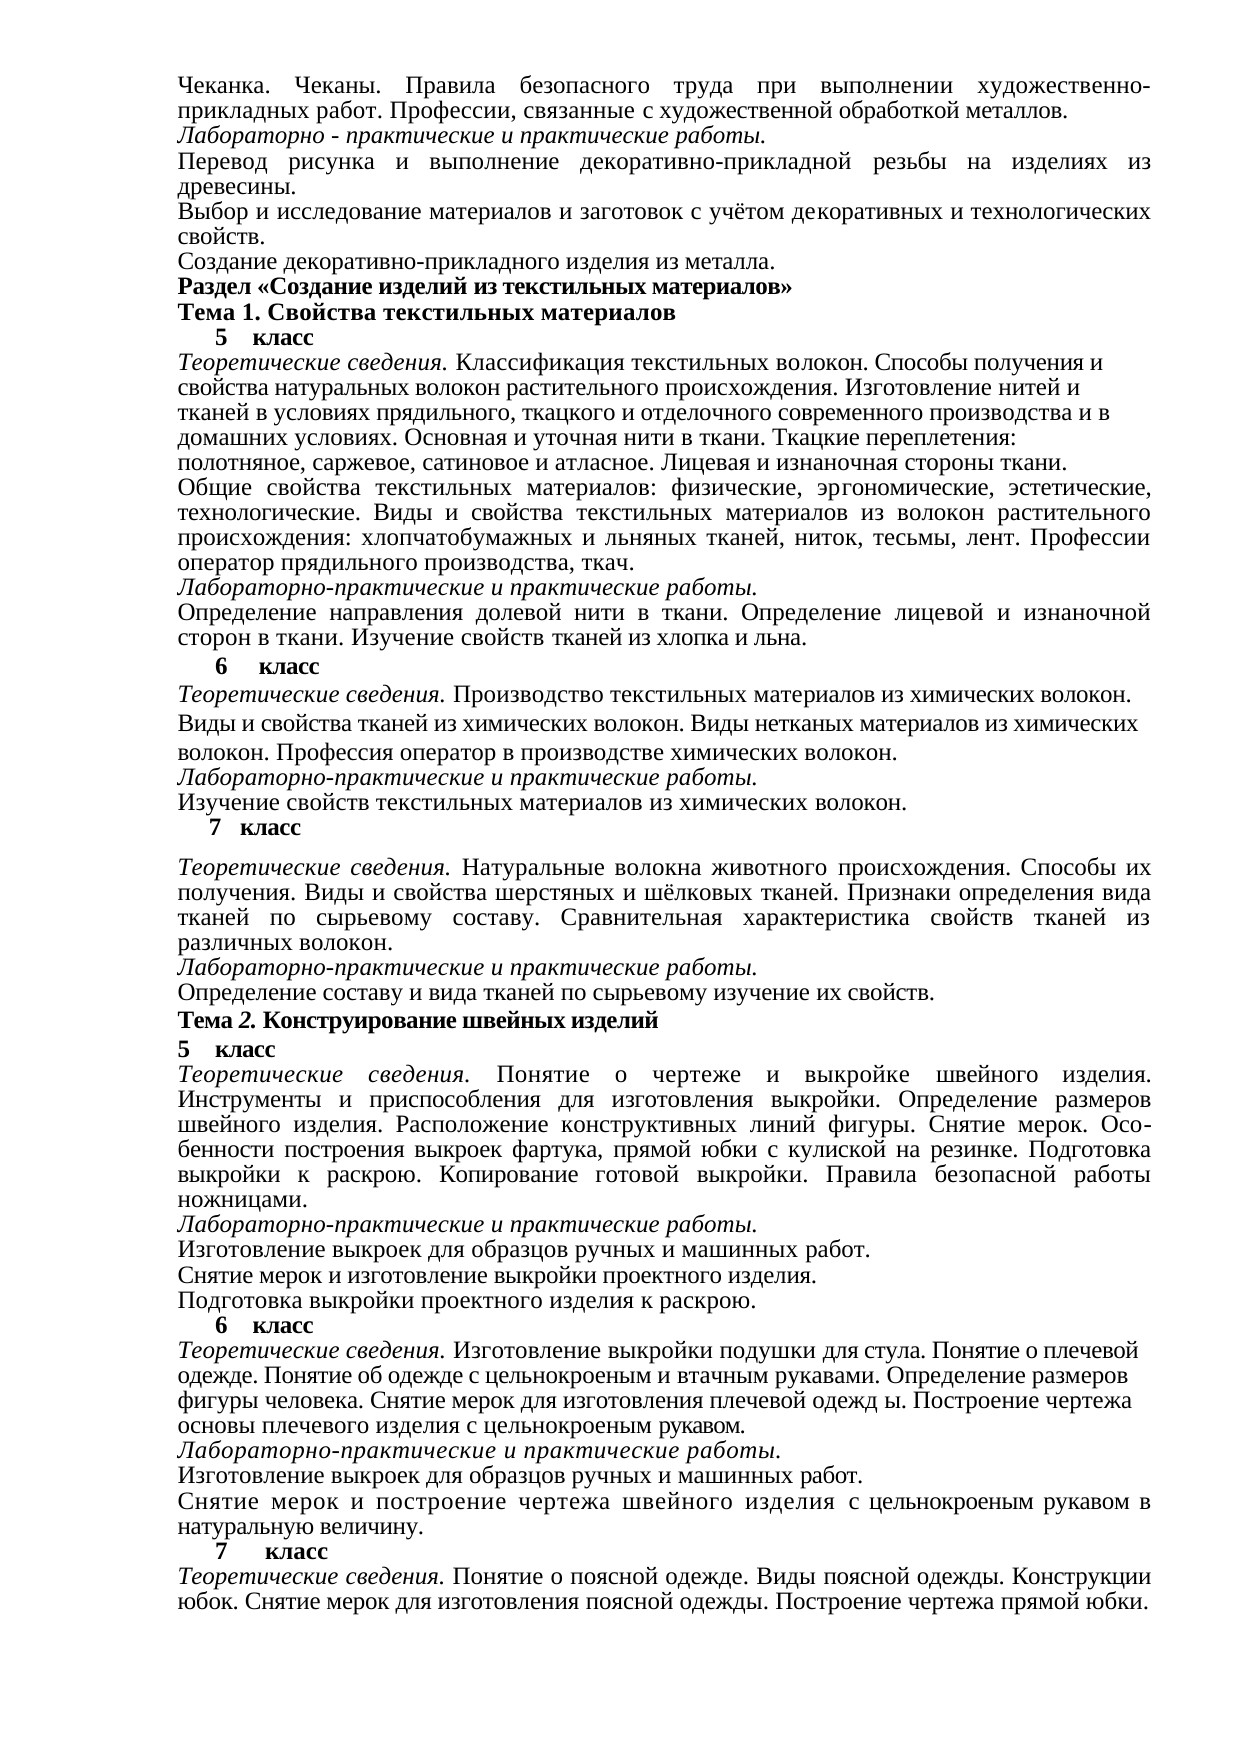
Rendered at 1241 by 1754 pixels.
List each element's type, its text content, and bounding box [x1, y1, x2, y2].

text Теоретические сведения. Понятие о чертеже и выкройке швейного изделия. Инструменты и приспособления для изготовления выкройки. Определение размеров швейного изделия. Расположение конструктивных линий фигуры. Снятие мерок. Особенности построения выкроек фартука, прямой юбки с кулиской на резинке. Подготовка выкройки к раскрою. Копирование готовой выкройки. Правила безопасной работы ножницами. [177, 1063, 1152, 1213]
text Лабораторно-практические и практические работы. [177, 1439, 1152, 1464]
list класс [215, 325, 1152, 350]
text Чеканка. Чеканы. Правила безопасного труда при выполнении художественно-прикладных работ. Профессии, связанные с художественной обработкой металлов. [177, 74, 1151, 124]
text Лабораторно - практические и практические работы. [177, 124, 1152, 149]
text Определение направления долевой нити в ткани. Определение лицевой и изнаночной сторон в ткани. Изучение свойств тканей из хлопка и льна. [177, 601, 1151, 651]
text Подготовка выкройки проектного изделия к раскрою. [177, 1288, 1152, 1313]
text Лабораторно-практические и практические работы. [177, 955, 1152, 980]
text Раздел «Создание изделий из текстильных материалов» [177, 275, 1152, 300]
text Создание декоративно-прикладного изделия из металла. [177, 249, 1152, 274]
text Общие свойства текстильных материалов: физические, эргономические, эстетические, технологические. Виды и свойства текстильных материалов из волокон растительного происхождения: хлопчатобумажных и льняных тканей, ниток, тесьмы, лент. Профессии оператор прядильного производства, ткач. [177, 476, 1152, 576]
text Перевод рисунка и выполнение декоративно-прикладной резьбы на изделиях из древесины. [177, 149, 1151, 199]
text Теоретические сведения. Производство текстильных материалов из химических волокон. Виды и свойства тканей из химических волокон. Виды нетканых материалов из химических волокон. Профессия оператор в производстве химических волокон. [177, 679, 1152, 766]
text Лабораторно-практические и практические работы. [177, 576, 1152, 601]
text Изготовление выкроек для образцов ручных и машинных работ. [177, 1464, 1152, 1489]
list класс [215, 1313, 1152, 1338]
text Теоретические сведения. Изготовление выкройки подушки для стула. Понятие о плечевой одежде. Понятие об одежде с цельнокроеным и втачным рукавами. Определение размеров фигуры человека. Снятие мерок для изготовления плечевой одежд ы. Построение чертежа основы плечевого изделия с цельнокроеным рукавом. [177, 1339, 1152, 1439]
text Определение составу и вида тканей по сырьевому изучение их свойств. [177, 980, 1151, 1005]
text Изготовление выкроек для образцов ручных и машинных работ. [177, 1238, 1152, 1263]
text 5 класс [177, 1034, 1152, 1063]
text Тема 1. Свойства текстильных материалов [177, 300, 1152, 325]
text Лабораторно-практические и практические работы. [177, 1213, 1152, 1238]
text 7 класс [177, 816, 1152, 841]
list класс [215, 651, 1152, 679]
text Тема 2. Конструирование швейных изделий [177, 1005, 1152, 1034]
list класс [215, 1539, 1151, 1564]
text Теоретические сведения. Натуральные волокна животного происхождения. Способы их получения. Виды и свойства шерстяных и шёлковых тканей. Признаки определения вида тканей по сырьевому составу. Сравнительная характеристика свойств тканей из различных волокон. [177, 855, 1152, 955]
text Снятие мерок и построение чертежа швейного изделия с цельнокроеным рукавом в натуральную величину. [177, 1489, 1151, 1539]
text Лабораторно-практические и практические работы. [177, 766, 1152, 791]
text Выбор и исследование материалов и заготовок с учётом декоративных и технологических свойств. [177, 199, 1151, 249]
text Снятие мерок и изготовление выкройки проектного изделия. [177, 1263, 1152, 1288]
text Теоретические сведения. Понятие о поясной одежде. Виды поясной одежды. Конструкции юбок. Снятие мерок для изготовления поясной одежды. Построение чертежа прямой юбки. [177, 1564, 1151, 1614]
text Изучение свойств текстильных материалов из химических волокон. [177, 791, 1152, 816]
text Теоретические сведения. Классификация текстильных волокон. Способы получения и свойства натуральных волокон растительного происхождения. Изготовление нитей и тканей в условиях прядильного, ткацкого и отделочного современного производства и в домашних условиях. Основная и уточная нити в ткани. Ткацкие переплетения: полотняное, саржевое, сатиновое и атласное. Лицевая и изнаночная стороны ткани. [177, 350, 1152, 475]
